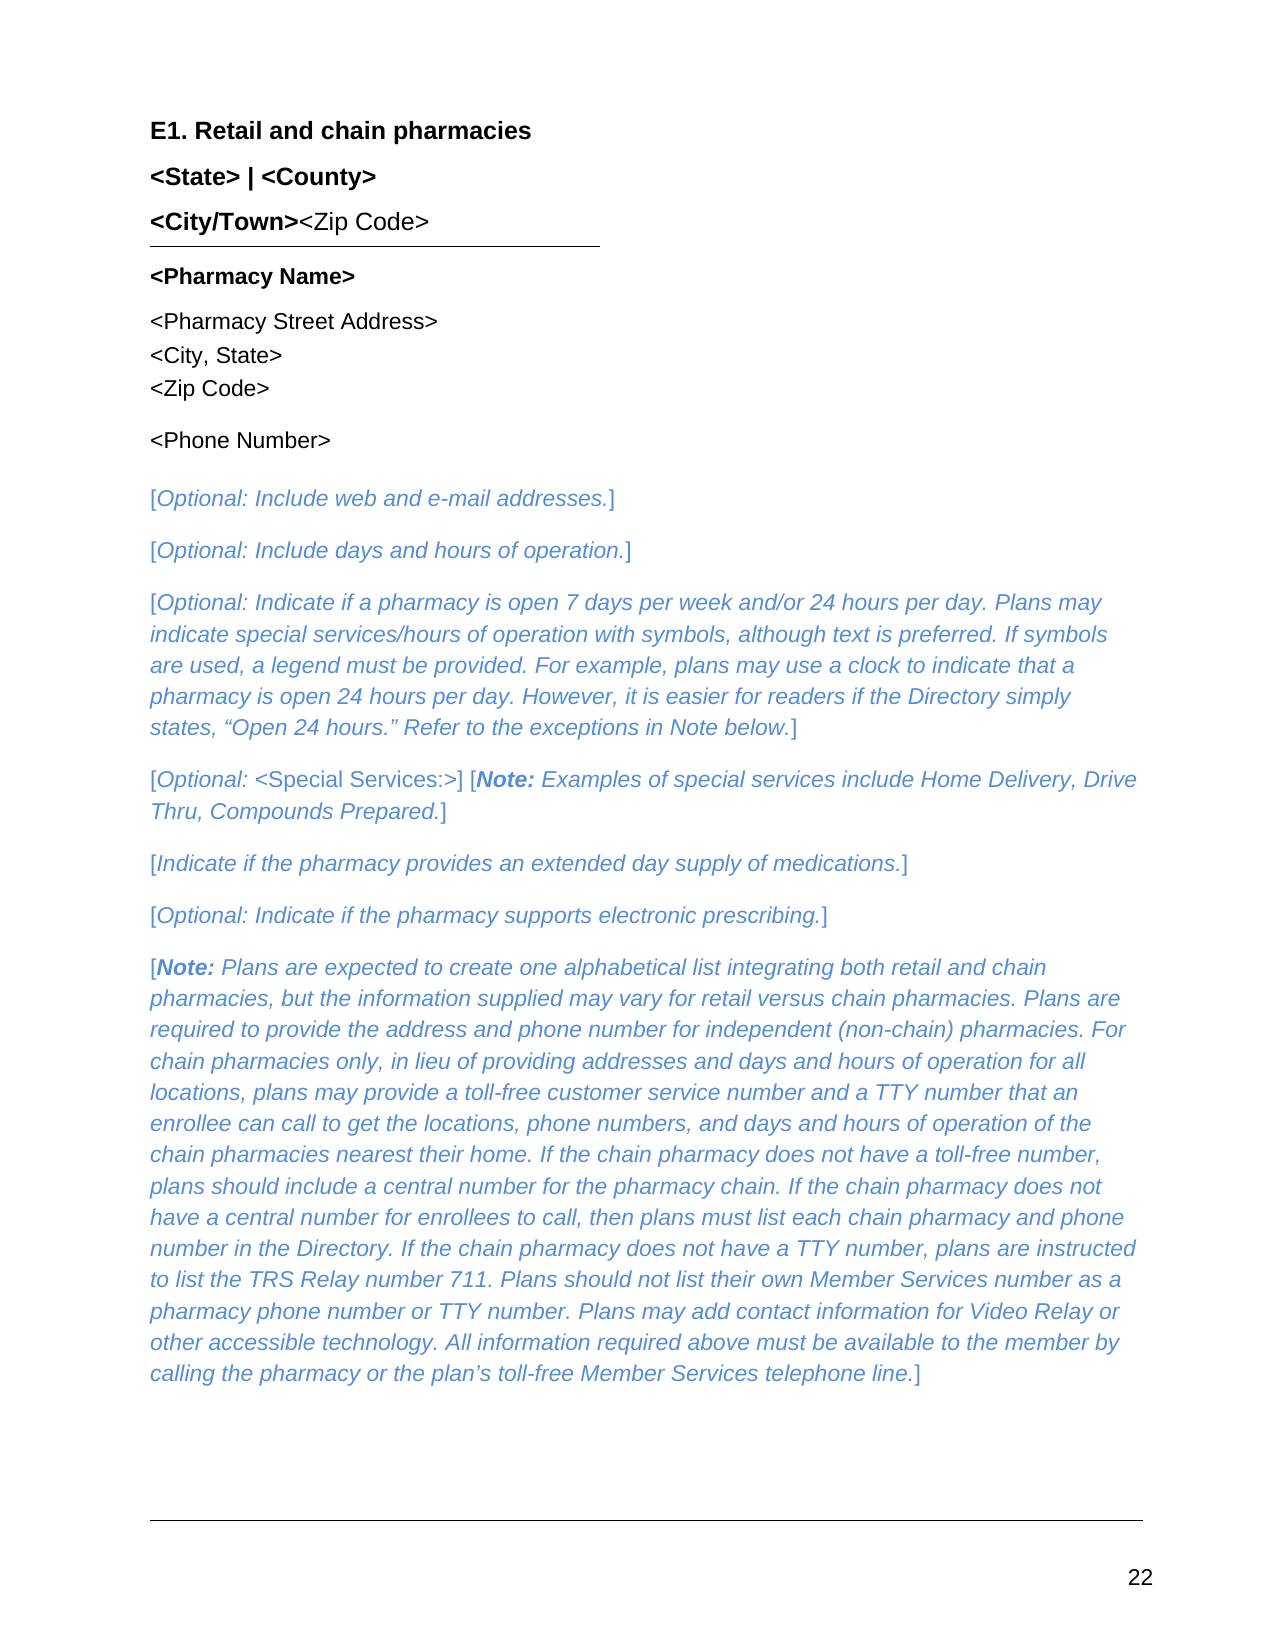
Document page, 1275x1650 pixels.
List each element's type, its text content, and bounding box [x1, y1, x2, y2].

text <City/Town><Zip Code> [150, 204, 600, 246]
text <Phone Number> [150, 422, 1143, 455]
text [Optional: Include days and hours of operation.] [150, 534, 1143, 565]
subtitle E1. Retail and chain pharmacies [150, 112, 1068, 146]
text <Pharmacy Name> [150, 259, 1143, 291]
text [Optional: Indicate if the pharmacy supports electronic prescribing.] [150, 898, 1143, 929]
text <Pharmacy Street Address> <City, State> <Zip Code> [150, 303, 1143, 403]
text [Note: Plans are expected to create one alphabetical list integrating both retail and chain pharmacies, but the information supplied may vary for retail versus chain pharmacies. Plans are required to provide the address and phone number for independent (non-chain) pharmacies. For chain pharmacies only, in lieu of providing addresses and days and hours of operation for all locations, plans may provide a toll-free customer service number and a TTY number that an enrollee can call to get the locations, phone numbers, and days and hours of operation of the chain pharmacies nearest their home. If the chain pharmacy does not have a toll-free number, plans should include a central number for the pharmacy chain. If the chain pharmacy does not have a central number for enrollees to call, then plans must list each chain pharmacy and phone number in the Directory. If the chain pharmacy does not have a TTY number, plans are instructed to list the TRS Relay number 711. Plans should not list their own Member Services number as a pharmacy phone number or TTY number. Plans may add contact information for Video Relay or other accessible technology. All information required above must be available to the member by calling the pharmacy or the plan’s toll-free Member Services telephone line.] [150, 950, 1143, 1388]
text [Optional: <Special Services:>] [Note: Examples of special services include Home Delivery, Drive Thru, Compounds Prepared.] [150, 763, 1143, 825]
text [Indicate if the pharmacy provides an extended day supply of medications.] [150, 846, 1143, 877]
text [Optional: Include web and e-mail addresses.] [150, 482, 1143, 513]
text <State> | <County> [150, 158, 1143, 192]
text [Optional: Indicate if a pharmacy is open 7 days per week and/or 24 hours per day. Plans may indicate special services/hours of operation with symbols, although text is preferred. If symbols are used, a legend must be provided. For example, plans may use a clock to indicate that a pharmacy is open 24 hours per day. However, it is easier for readers if the Directory simply states, “Open 24 hours.” Refer to the exceptions in Note below.] [150, 586, 1143, 742]
